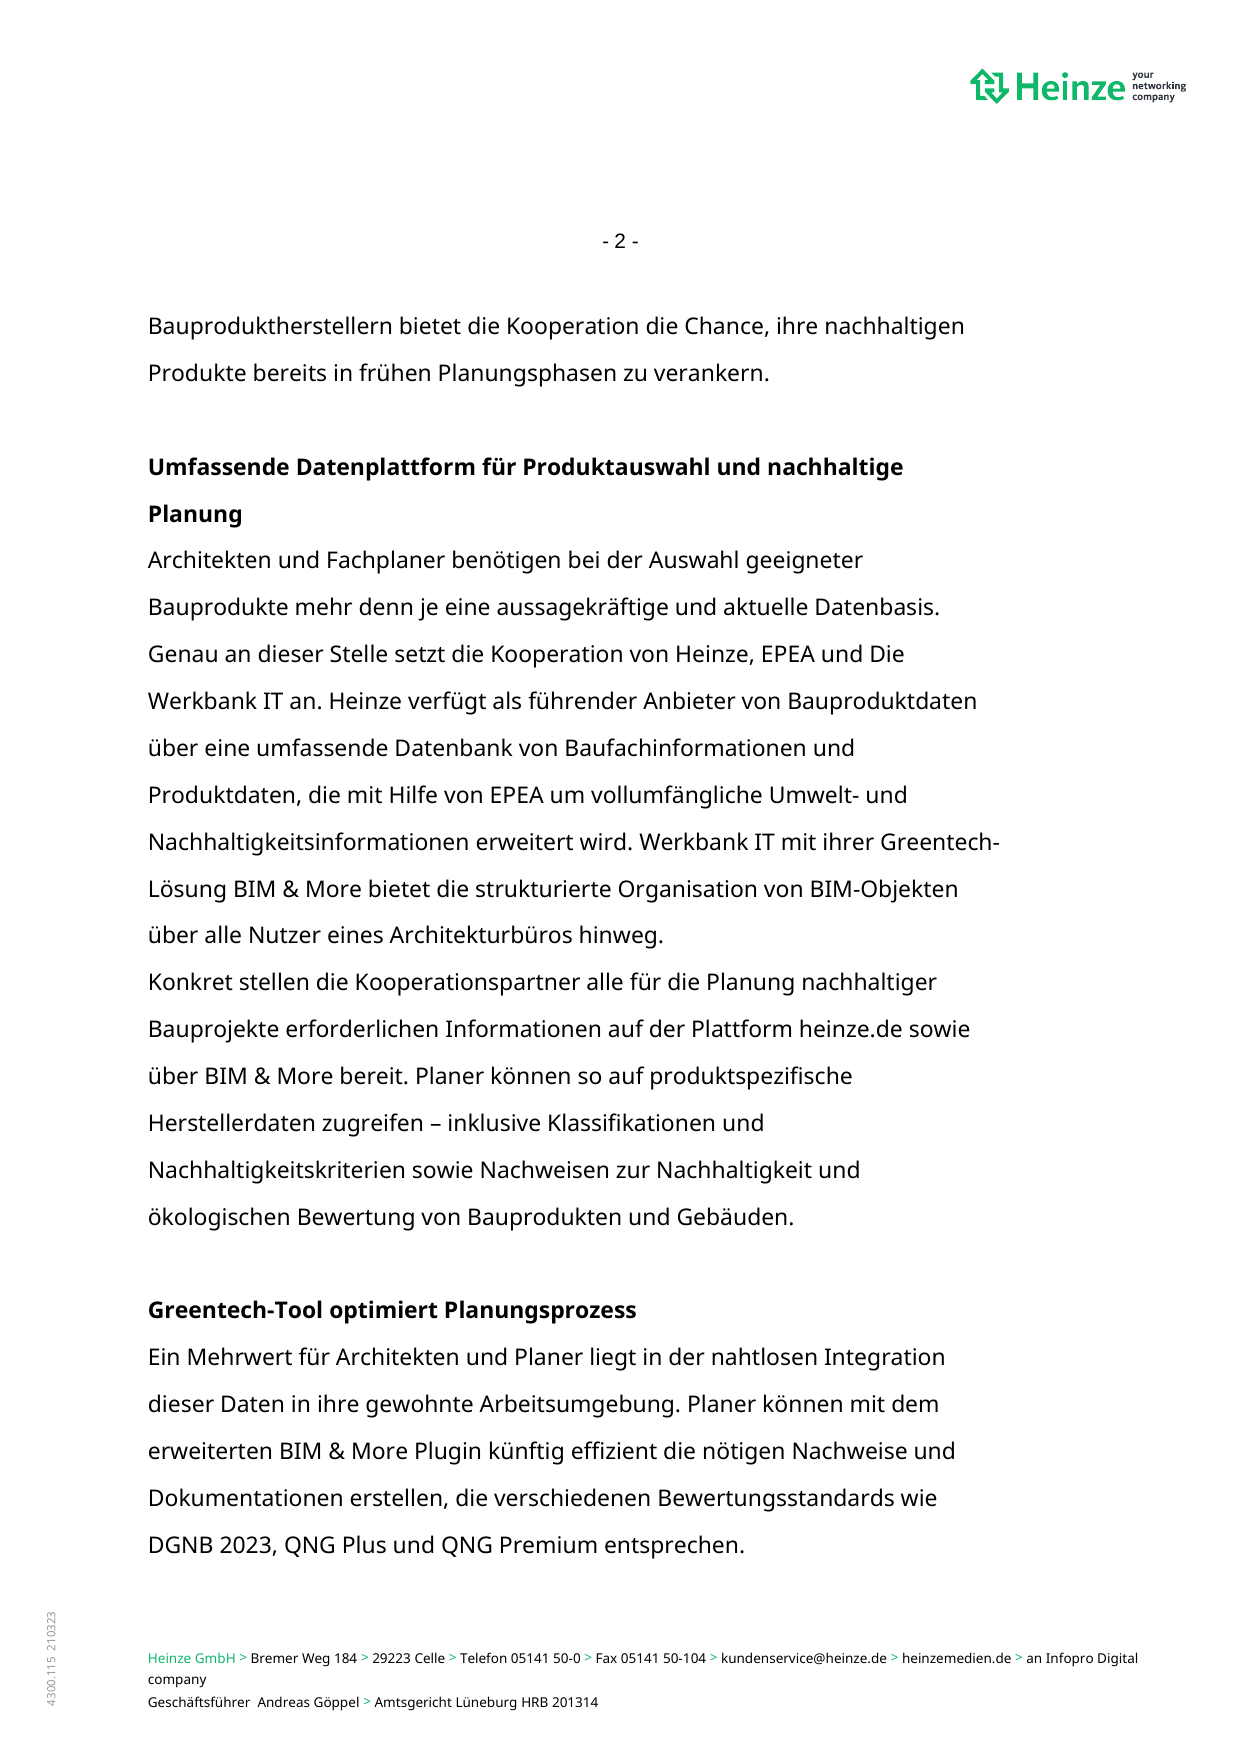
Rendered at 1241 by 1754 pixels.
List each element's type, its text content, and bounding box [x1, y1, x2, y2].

text Greentech-Tool optimiert Planungsprozess [148, 1294, 1004, 1326]
text Umfassende Datenplattform für Produktauswahl und nachhaltige Planung [148, 451, 1004, 529]
text Bauproduktherstellern bietet die Kooperation die Chance, ihre nachhaltigen Produkte bereits in frühen Planungsphasen zu verankern. [148, 310, 1004, 388]
text Konkret stellen die Kooperationspartner alle für die Planung nachhaltiger Bauprojekte erforderlichen Informationen auf der Plattform heinze.de sowie über BIM & More bereit. Planer können so auf produktspezifische Herstellerdaten zugreifen – inklusive Klassifikationen und Nachhaltigkeitskriterien sowie Nachweisen zur Nachhaltigkeit und ökologischen Bewertung von Bauprodukten und Gebäuden. [148, 966, 1004, 1232]
text Ein Mehrwert für Architekten und Planer liegt in der nahtlosen Integration dieser Daten in ihre gewohnte Arbeitsumgebung. Planer können mit dem erweiterten BIM & More Plugin künftig effizient die nötigen Nachweise und Dokumentationen erstellen, die verschiedenen Bewertungsstandards wie DGNB 2023, QNG Plus und QNG Premium entsprechen. [148, 1341, 1004, 1560]
text Architekten und Fachplaner benötigen bei der Auswahl geeigneter Bauprodukte mehr denn je eine aussagekräftige und aktuelle Datenbasis. Genau an dieser Stelle setzt die Kooperation von Heinze, EPEA und Die Werkbank IT an. Heinze verfügt als führender Anbieter von Bauproduktdaten über eine umfassende Datenbank von Baufachinformationen und Produktdaten, die mit Hilfe von EPEA um vollumfängliche Umwelt- und Nachhaltigkeitsinformationen erweitert wird. Werkbank IT mit ihrer Greentech-Lösung BIM & More bietet die strukturierte Organisation von BIM-Objekten über alle Nutzer eines Architekturbüros hinweg. [148, 544, 1004, 951]
